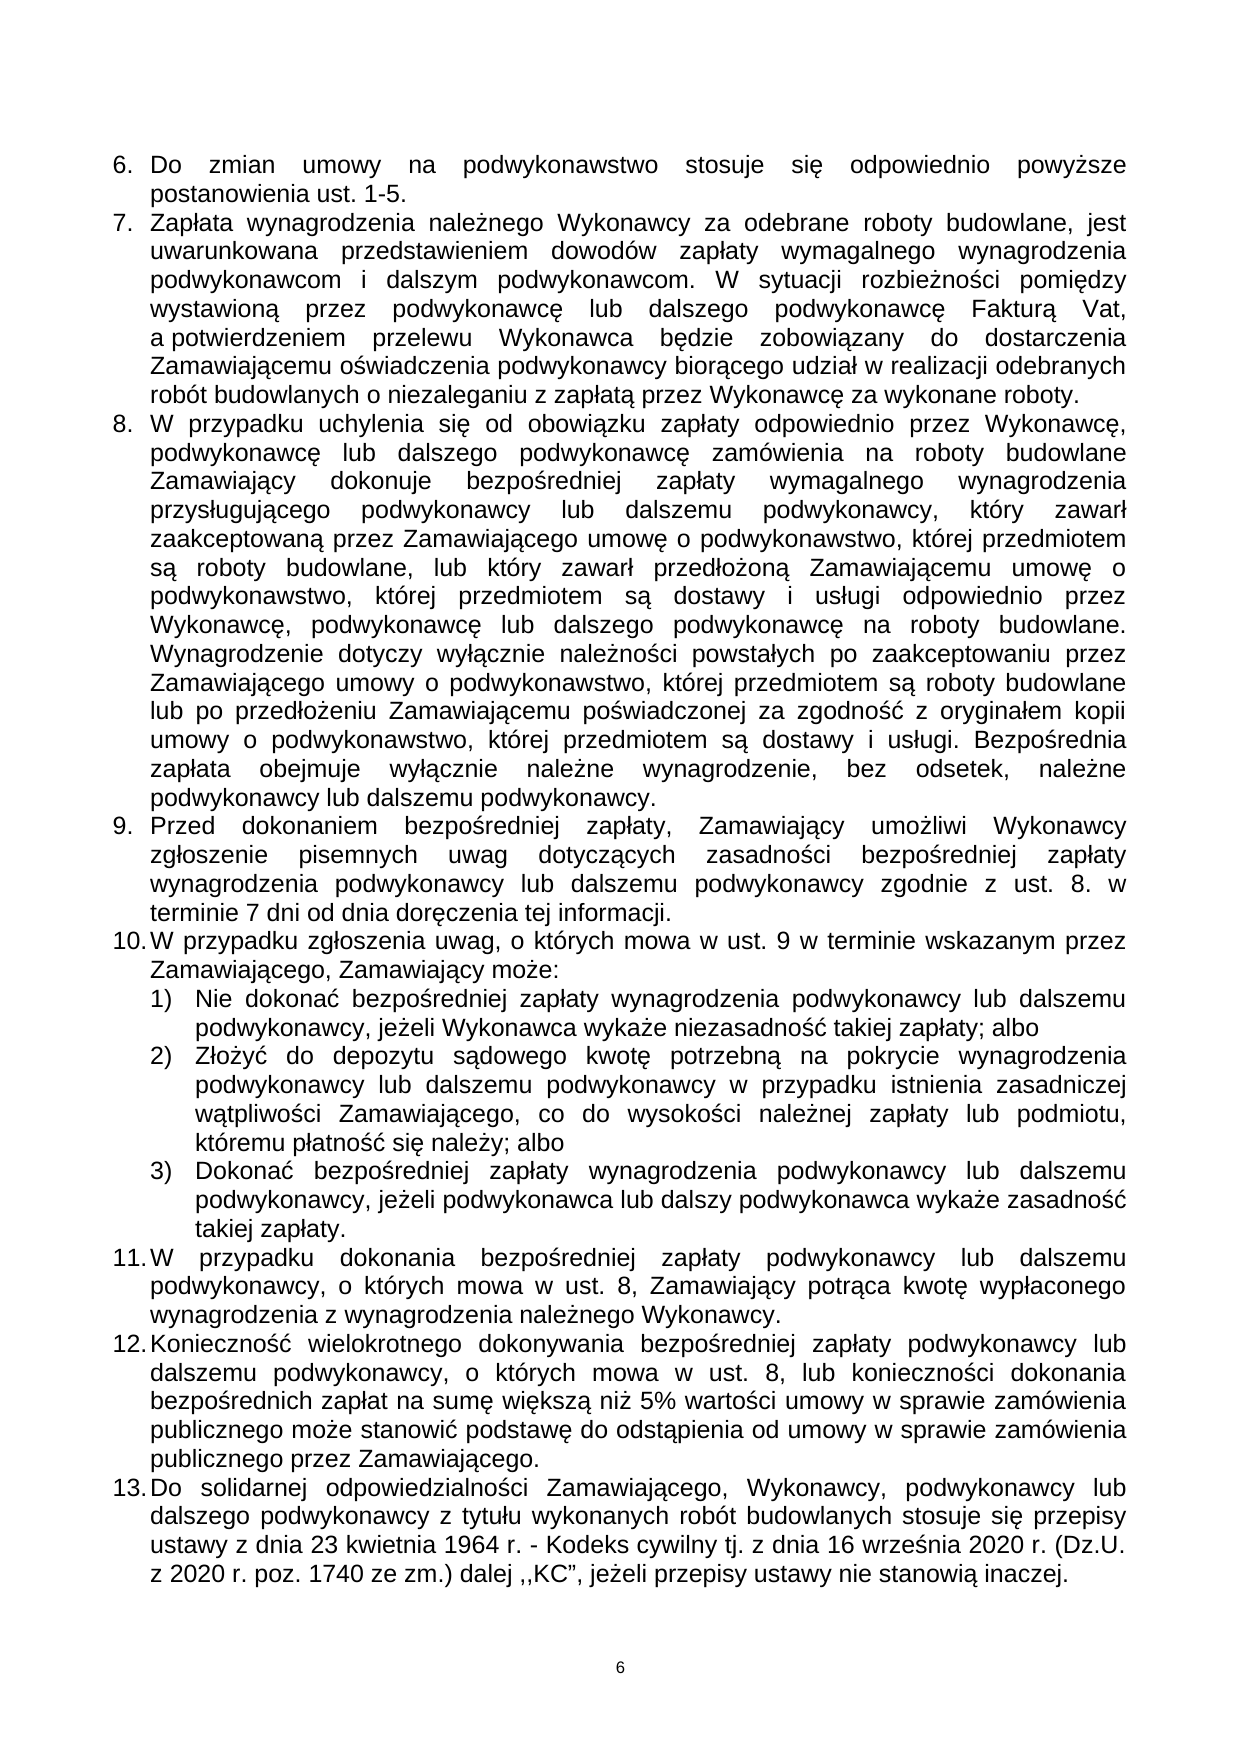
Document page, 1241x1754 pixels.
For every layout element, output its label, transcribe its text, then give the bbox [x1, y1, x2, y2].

list Przed dokonaniem bezpośredniej zapłaty, Zamawiający umożliwi Wykonawcy zgłoszenie pisemnych uwag dotyczących zasadności bezpośredniej zapłaty wynagrodzenia podwykonawcy lub dalszemu podwykonawcy zgodnie z ust. 8. w terminie 7 dni od dnia doręczenia tej informacji. [112, 811, 1128, 926]
list W przypadku zgłoszenia uwag, o których mowa w ust. 9 w terminie wskazanym przez Zamawiającego, Zamawiający może: [112, 926, 1128, 984]
list Zapłata wynagrodzenia należnego Wykonawcy za odebrane roboty budowlane, jest uwarunkowana przedstawieniem dowodów zapłaty wymagalnego wynagrodzenia podwykonawcom i dalszym podwykonawcom. W sytuacji rozbieżności pomiędzy wystawioną przez podwykonawcę lub dalszego podwykonawcę Fakturą Vat, a potwierdzeniem przelewu Wykonawca będzie zobowiązany do dostarczenia Zamawiającemu oświadczenia podwykonawcy biorącego udział w realizacji odebranych robót budowlanych o niezaleganiu z zapłatą przez Wykonawcę za wykonane roboty. [112, 207, 1128, 409]
list Do zmian umowy na podwykonawstwo stosuje się odpowiednio powyższe postanowienia ust. 1-5. [112, 150, 1128, 207]
list Nie dokonać bezpośredniej zapłaty wynagrodzenia podwykonawcy lub dalszemu podwykonawcy, jeżeli Wykonawca wykaże niezasadność takiej zapłaty; albo [150, 984, 1128, 1041]
list Złożyć do depozytu sądowego kwotę potrzebną na pokrycie wynagrodzenia podwykonawcy lub dalszemu podwykonawcy w przypadku istnienia zasadniczej wątpliwości Zamawiającego, co do wysokości należnej zapłaty lub podmiotu, któremu płatność się należy; albo [150, 1041, 1128, 1156]
list Do solidarnej odpowiedzialności Zamawiającego, Wykonawcy, podwykonawcy lub dalszego podwykonawcy z tytułu wykonanych robót budowlanych stosuje się przepisy ustawy z dnia 23 kwietnia 1964 r. - Kodeks cywilny tj. z dnia 16 września 2020 r. (Dz.U. z 2020 r. poz. 1740 ze zm.) dalej ,,KC”, jeżeli przepisy ustawy nie stanowią inaczej. [112, 1472, 1128, 1587]
list Konieczność wielokrotnego dokonywania bezpośredniej zapłaty podwykonawcy lub dalszemu podwykonawcy, o których mowa w ust. 8, lub konieczności dokonania bezpośrednich zapłat na sumę większą niż 5% wartości umowy w sprawie zamówienia publicznego może stanowić podstawę do odstąpienia od umowy w sprawie zamówienia publicznego przez Zamawiającego. [112, 1329, 1128, 1472]
list W przypadku dokonania bezpośredniej zapłaty podwykonawcy lub dalszemu podwykonawcy, o których mowa w ust. 8, Zamawiający potrąca kwotę wypłaconego wynagrodzenia z wynagrodzenia należnego Wykonawcy. [112, 1242, 1128, 1329]
list W przypadku uchylenia się od obowiązku zapłaty odpowiednio przez Wykonawcę, podwykonawcę lub dalszego podwykonawcę zamówienia na roboty budowlane Zamawiający dokonuje bezpośredniej zapłaty wymagalnego wynagrodzenia przysługującego podwykonawcy lub dalszemu podwykonawcy, który zawarł zaakceptowaną przez Zamawiającego umowę o podwykonawstwo, której przedmiotem są roboty budowlane, lub który zawarł przedłożoną Zamawiającemu umowę o podwykonawstwo, której przedmiotem są dostawy i usługi odpowiednio przez Wykonawcę, podwykonawcę lub dalszego podwykonawcę na roboty budowlane. Wynagrodzenie dotyczy wyłącznie należności powstałych po zaakceptowaniu przez Zamawiającego umowy o podwykonawstwo, której przedmiotem są roboty budowlane lub po przedłożeniu Zamawiającemu poświadczonej za zgodność z oryginałem kopii umowy o podwykonawstwo, której przedmiotem są dostawy i usługi. Bezpośrednia zapłata obejmuje wyłącznie należne wynagrodzenie, bez odsetek, należne podwykonawcy lub dalszemu podwykonawcy. [112, 409, 1128, 811]
list Dokonać bezpośredniej zapłaty wynagrodzenia podwykonawcy lub dalszemu podwykonawcy, jeżeli podwykonawca lub dalszy podwykonawca wykaże zasadność takiej zapłaty. [150, 1156, 1128, 1242]
